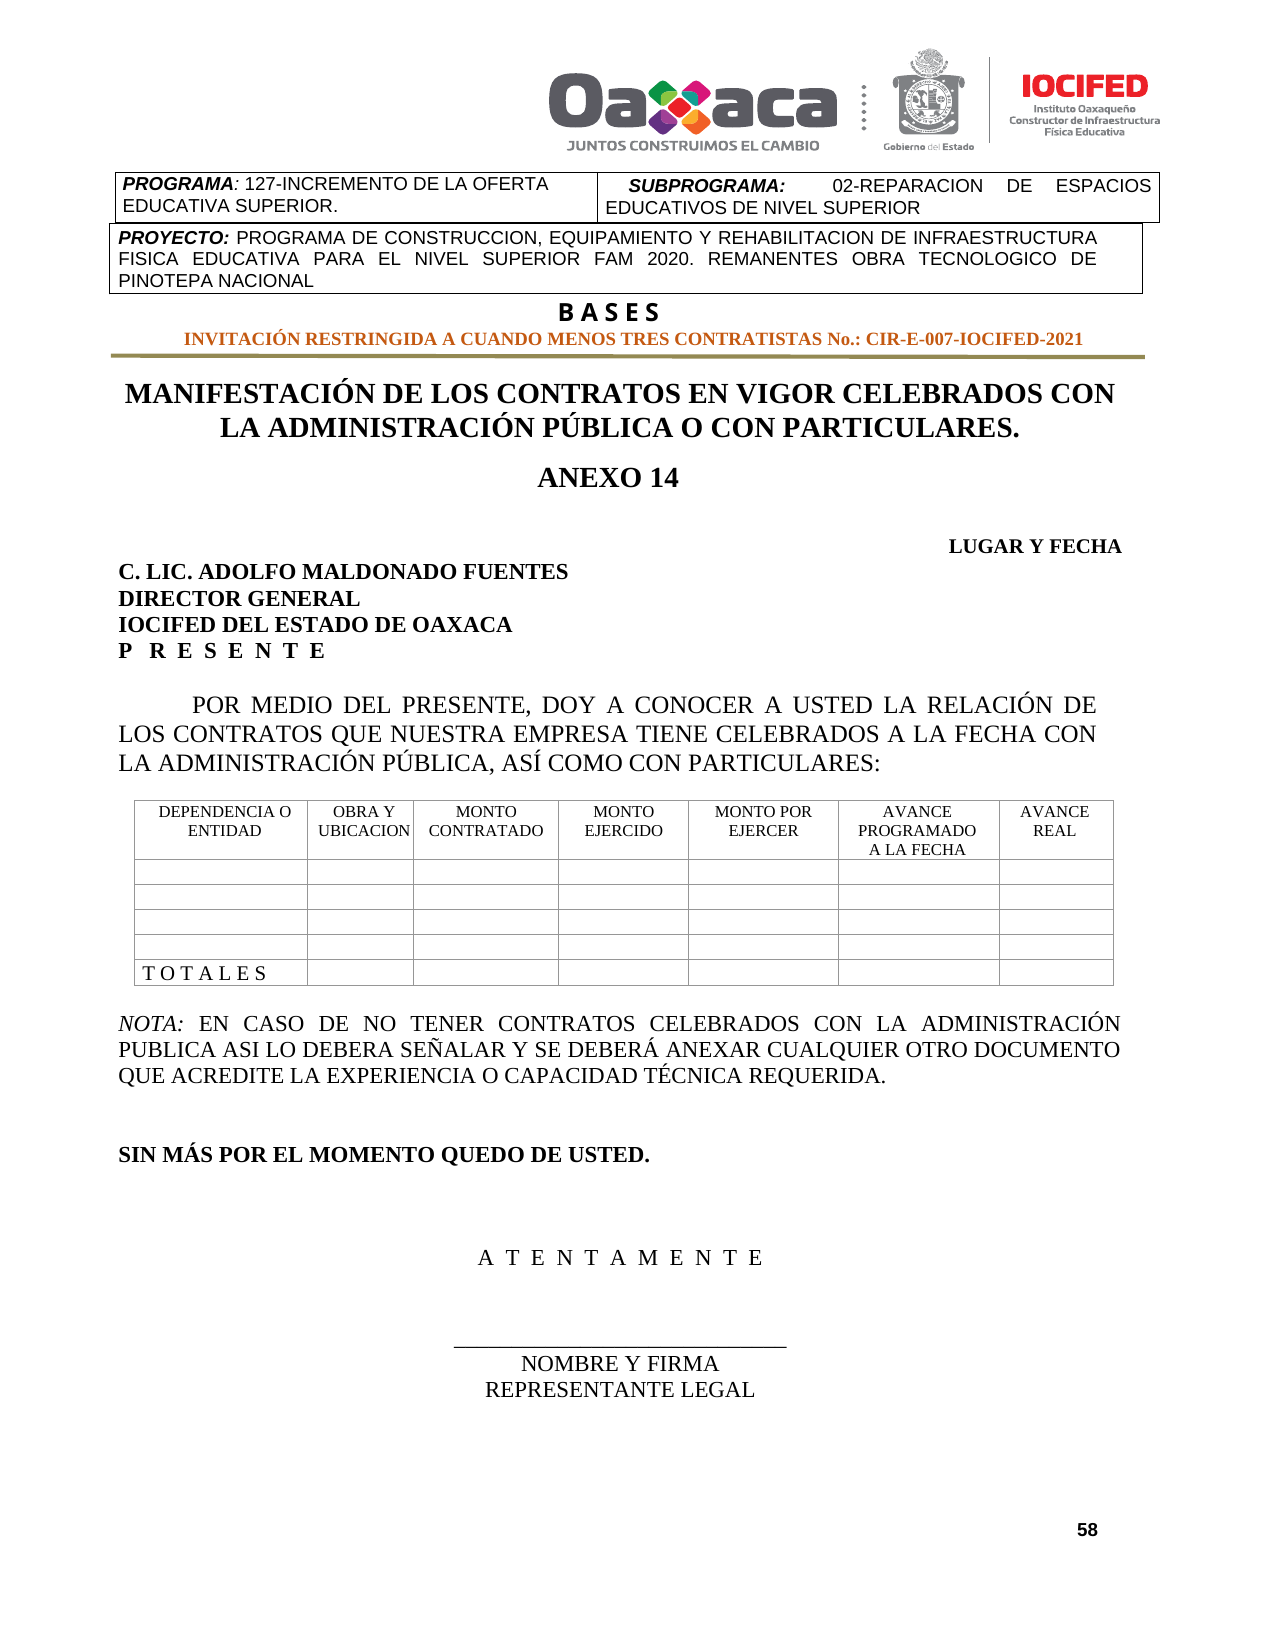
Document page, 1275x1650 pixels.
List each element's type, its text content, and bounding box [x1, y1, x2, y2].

table_cell [135, 860, 307, 884]
text A T E N T A M E N T E [118, 1244, 1122, 1271]
table_cell [308, 885, 413, 909]
table_cell [839, 860, 999, 884]
table_cell [414, 935, 558, 959]
table_header MONTO POR EJERCER [689, 801, 838, 859]
table_cell [135, 910, 307, 934]
table_cell [1000, 960, 1113, 984]
table_cell [689, 910, 838, 934]
text NOTA: EN CASO DE NO TENER CONTRATOS CELEBRADOS CON ASI LO DEBERA SEÑALAR Y SE DEBERÁ ANEXAR CUALQUIER OTRO DOCUMENTO QUE ACREDITE CAPACIDAD TÉCNICA REQUERIDA. [118, 1009, 1122, 1089]
table_cell [689, 885, 838, 909]
table_cell [689, 860, 838, 884]
table_cell [135, 885, 307, 909]
text NOMBRE Y FIRMA [118, 1350, 1122, 1376]
text POR MEDIO DEL PRESENTE, DOY A CONOCER A USTED LOS CONTRATOS QUE NUESTRA EMPRESA TIENE CELEBRADOS A LA ADMINISTRACIÓN PÚBLICA, ASÍ COMO CON PARTICULARES: [118, 690, 1098, 776]
text _____________________________ [118, 1323, 1122, 1350]
subtitle ANEXO 14 [118, 460, 1098, 493]
table_cell [308, 860, 413, 884]
table_header DEPENDENCIA O ENTIDAD [135, 801, 307, 859]
text REPRESENTANTE LEGAL [118, 1376, 1122, 1403]
text C. LIC. ADOLFO MALDONADO FUENTES [118, 558, 1122, 585]
table_header MONTO CONTRATADO [414, 801, 558, 859]
table_cell [308, 960, 413, 984]
table_cell [414, 885, 558, 909]
table_cell [414, 960, 558, 984]
text MANIFESTACIÓN DE LOS CONTRATOS EN VIGOR CELEBRADOS CON O CON PARTICULARES. [118, 376, 1122, 443]
table_cell [689, 960, 838, 984]
table_cell [559, 885, 688, 909]
text P R E S E N T E [118, 637, 1122, 664]
table_cell T O T A L E S [135, 960, 307, 984]
table_cell [689, 935, 838, 959]
text SIN MÁS POR EL MOMENTO QUEDO DE USTED. [118, 1141, 1122, 1168]
table_cell [308, 935, 413, 959]
table_cell [839, 960, 999, 984]
table_cell [308, 910, 413, 934]
table_cell [135, 935, 307, 959]
text DIRECTOR GENERAL [118, 585, 1122, 611]
table_cell [839, 935, 999, 959]
text IOCIFED DEL ESTADO DE OAXACA [118, 611, 1122, 637]
table_header AVANCE REAL [1000, 801, 1113, 859]
table_cell [559, 910, 688, 934]
table_cell [559, 860, 688, 884]
table_cell [1000, 885, 1113, 909]
table_header MONTO EJERCIDO [559, 801, 688, 859]
table_cell [1000, 935, 1113, 959]
table_header OBRA Y UBICACION [308, 801, 413, 859]
text LUGAR Y FECHA [118, 534, 1122, 558]
table_cell [839, 885, 999, 909]
table_cell [414, 860, 558, 884]
table_header AVANCE PROGRAMADO A LA FECHA [839, 801, 999, 859]
table_cell [559, 960, 688, 984]
table_cell [559, 935, 688, 959]
table_cell [839, 910, 999, 934]
table_cell [1000, 860, 1113, 884]
table_cell [1000, 910, 1113, 934]
table_cell [414, 910, 558, 934]
